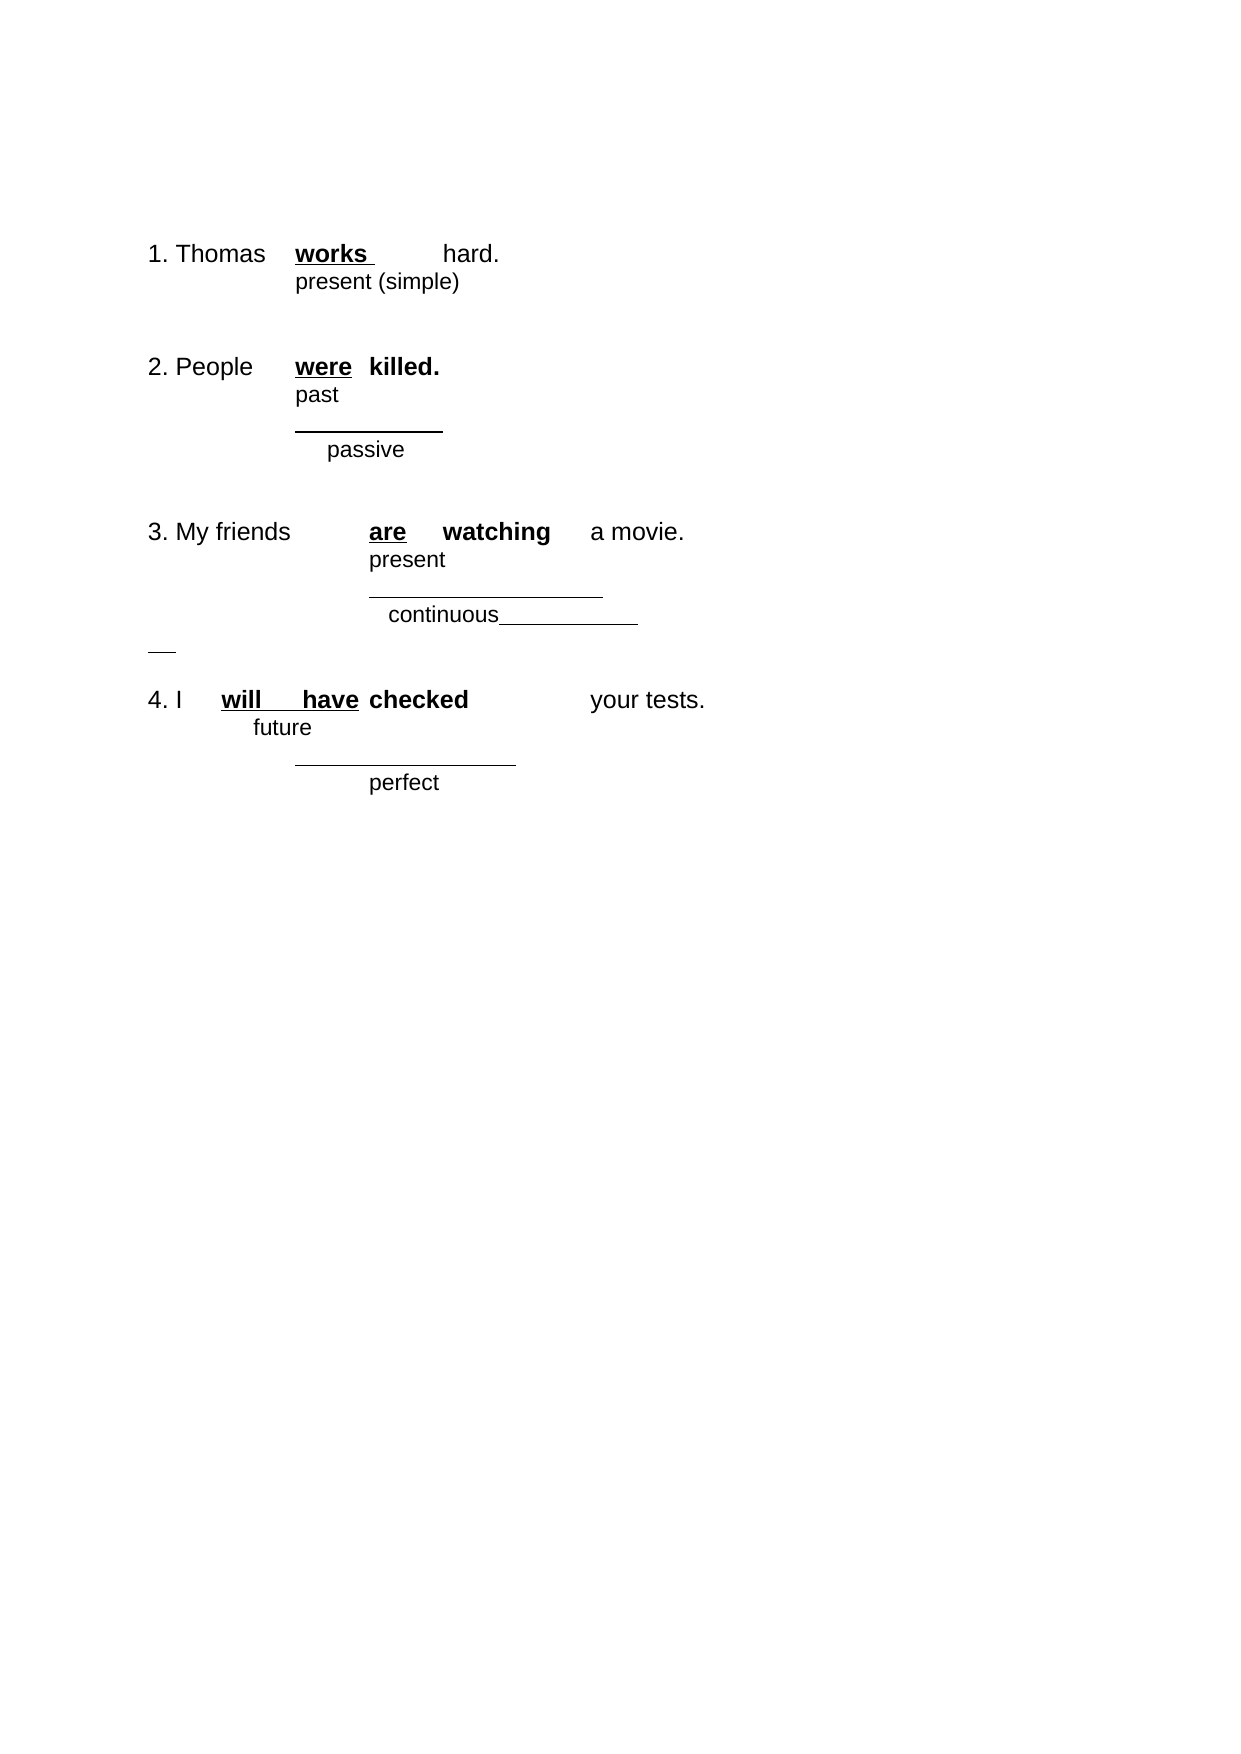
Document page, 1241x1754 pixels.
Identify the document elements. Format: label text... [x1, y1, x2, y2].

text 3. My friends are watching a movie. [148, 517, 1093, 546]
text past [148, 381, 1093, 407]
text present [148, 546, 1093, 572]
text passive [148, 436, 1093, 462]
text continuous [148, 601, 1093, 627]
text future [148, 713, 1093, 740]
text present (simple) [148, 268, 1093, 294]
text 1. Thomas works hard. [148, 239, 1093, 268]
text 4. I will have checked your tests. [148, 685, 1093, 713]
text 2. People were killed. [148, 352, 1093, 381]
text perfect [148, 769, 1093, 795]
